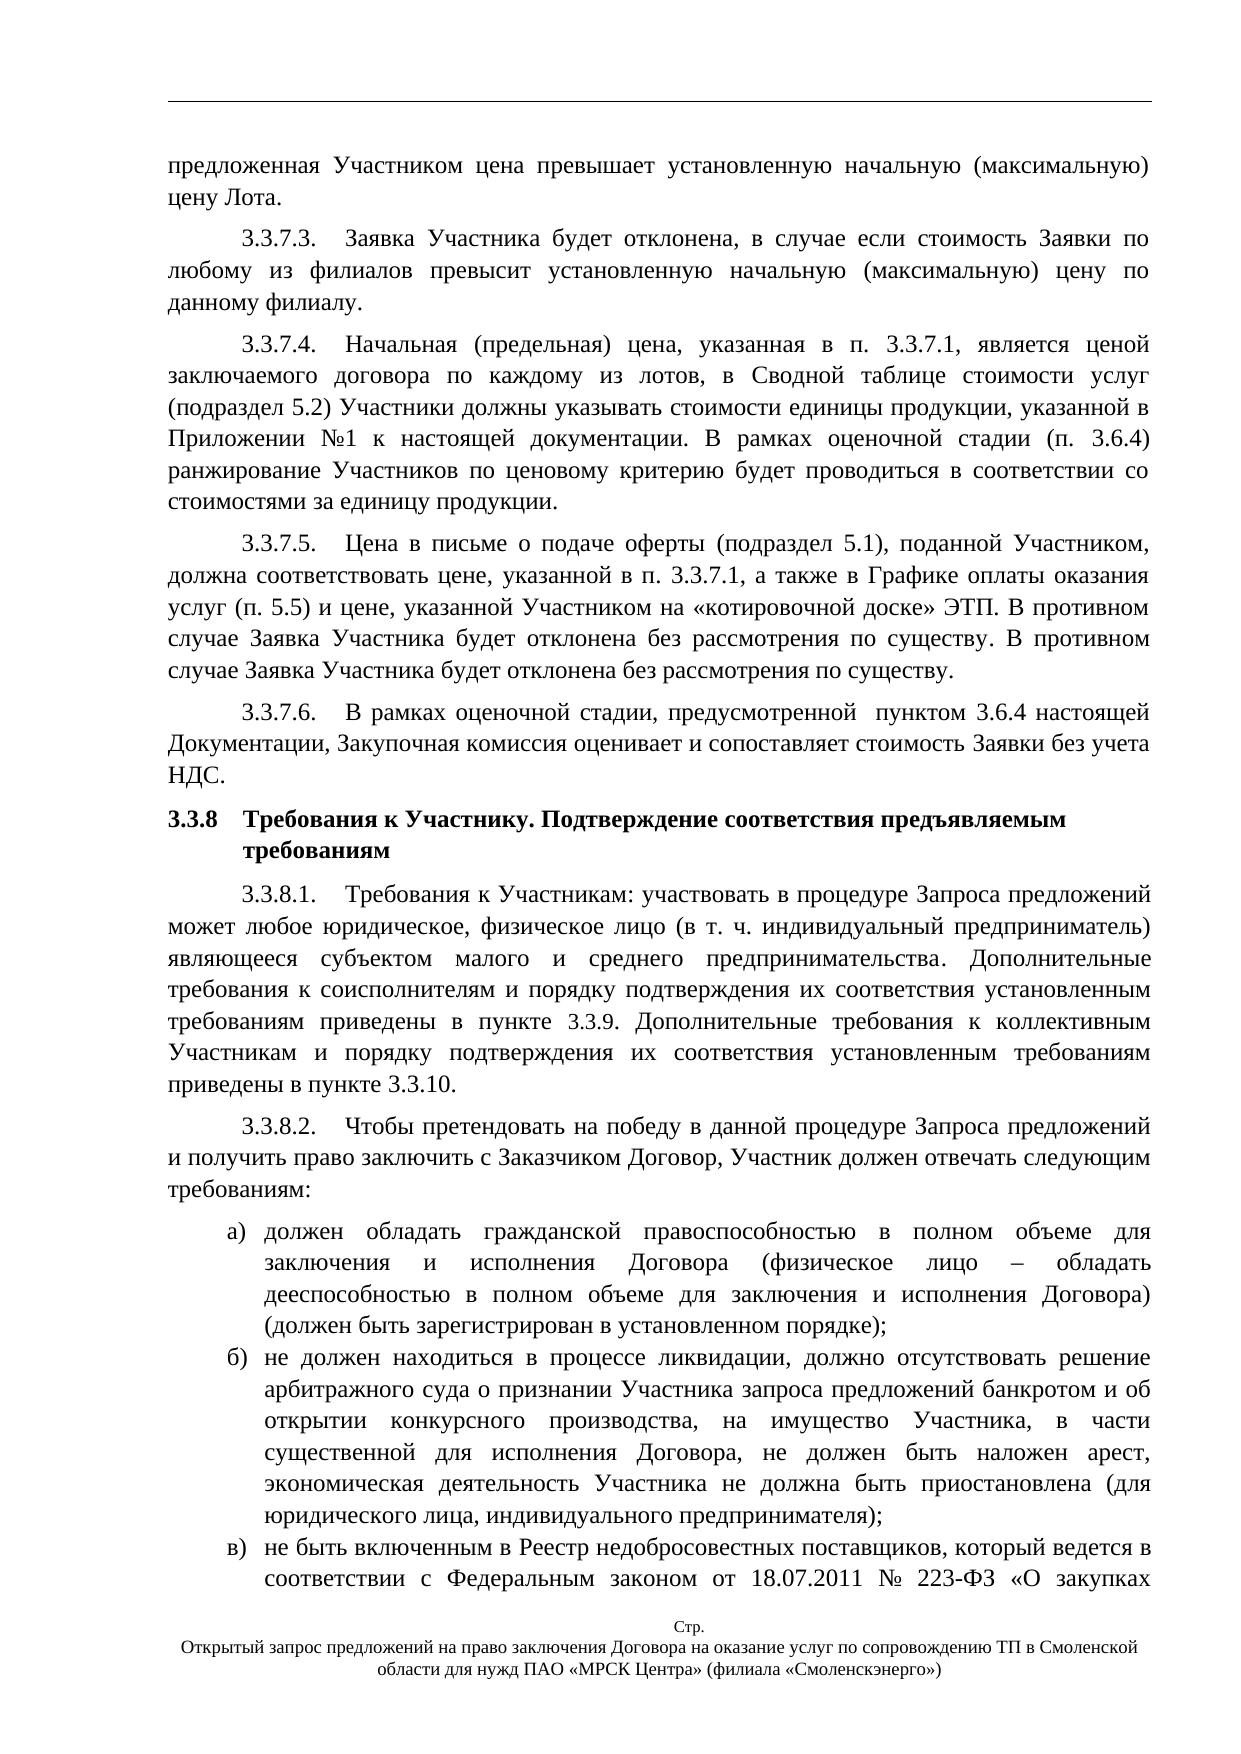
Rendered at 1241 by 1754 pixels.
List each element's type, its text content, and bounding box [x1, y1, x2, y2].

list должен обладать гражданской правоспособностью в полном объеме для заключения и исполнения Договора (физическое лицо – обладать дееспособностью в полном объеме для заключения и исполнения Договора) (должен быть зарегистрирован в установленном порядке); [227, 1216, 1152, 1339]
list Начальная (предельная) цена, указанная в п. 3.3.7.1, является ценой заключаемого договора по каждому из лотов, в Сводной таблице стоимости услуг (подраздел 5.2) Участники должны указывать стоимости единицы продукции, указанной в Приложении №1 к настоящей документации. В рамках оценочной стадии (п. 3.6.4) ранжирование Участников по ценовому критерию будет проводиться в соответствии со стоимостями за единицу продукции. [168, 329, 1150, 515]
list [168, 150, 1150, 210]
list Требования к Участникам: участвовать в процедуре Запроса предложений может любое юридическое, физическое лицо (в т. ч. индивидуальный предприниматель) являющееся субъектом малого и среднего предпринимательства. Дополнительные требования к соисполнителям и порядку подтверждения их соответствия установленным требованиям приведены в пункте 3.3.9. Дополнительные требования к коллективным Участникам и порядку подтверждения их соответствия установленным требованиям приведены в пункте 3.3.10. [168, 879, 1152, 1098]
subtitle Требования к Участнику. Подтверждение соответствия предъявляемым требованиям [168, 804, 1152, 864]
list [227, 1532, 1152, 1592]
list не должен находиться в процессе ликвидации, должно отсутствовать решение арбитражного суда о признании Участника запроса предложений банкротом и об открытии конкурсного производства, на имущество Участника, в части существенной для исполнения Договора, не должен быть наложен арест, экономическая деятельность Участника не должна быть приостановлена (для юридического лица, индивидуального предпринимателя); [227, 1342, 1152, 1529]
list Заявка Участника будет отклонена, в случае если стоимость Заявки по любому из филиалов превысит установленную начальную (максимальную) цену по данному филиалу. [168, 223, 1150, 315]
list В рамках оценочной стадии, предусмотренной пунктом 3.6.4 настоящей Документации, Закупочная комиссия оценивает и сопоставляет стоимость Заявки без учета НДС. [168, 697, 1150, 788]
list Цена в письме о подаче оферты (подраздел 5.1), поданной Участником, должна соответствовать цене, указанной в п. 3.3.7.1, а также в Графике оплаты оказания услуг (п. 5.5) и цене, указанной Участником на «котировочной доске» ЭТП. В противном случае Заявка Участника будет отклонена без рассмотрения по существу. В противном случае Заявка Участника будет отклонена без рассмотрения по существу. [168, 528, 1150, 683]
list Чтобы претендовать на победу в данной процедуре Запроса предложений и получить право заключить с Заказчиком Договор, Участник должен отвечать следующим требованиям: [168, 1111, 1152, 1203]
